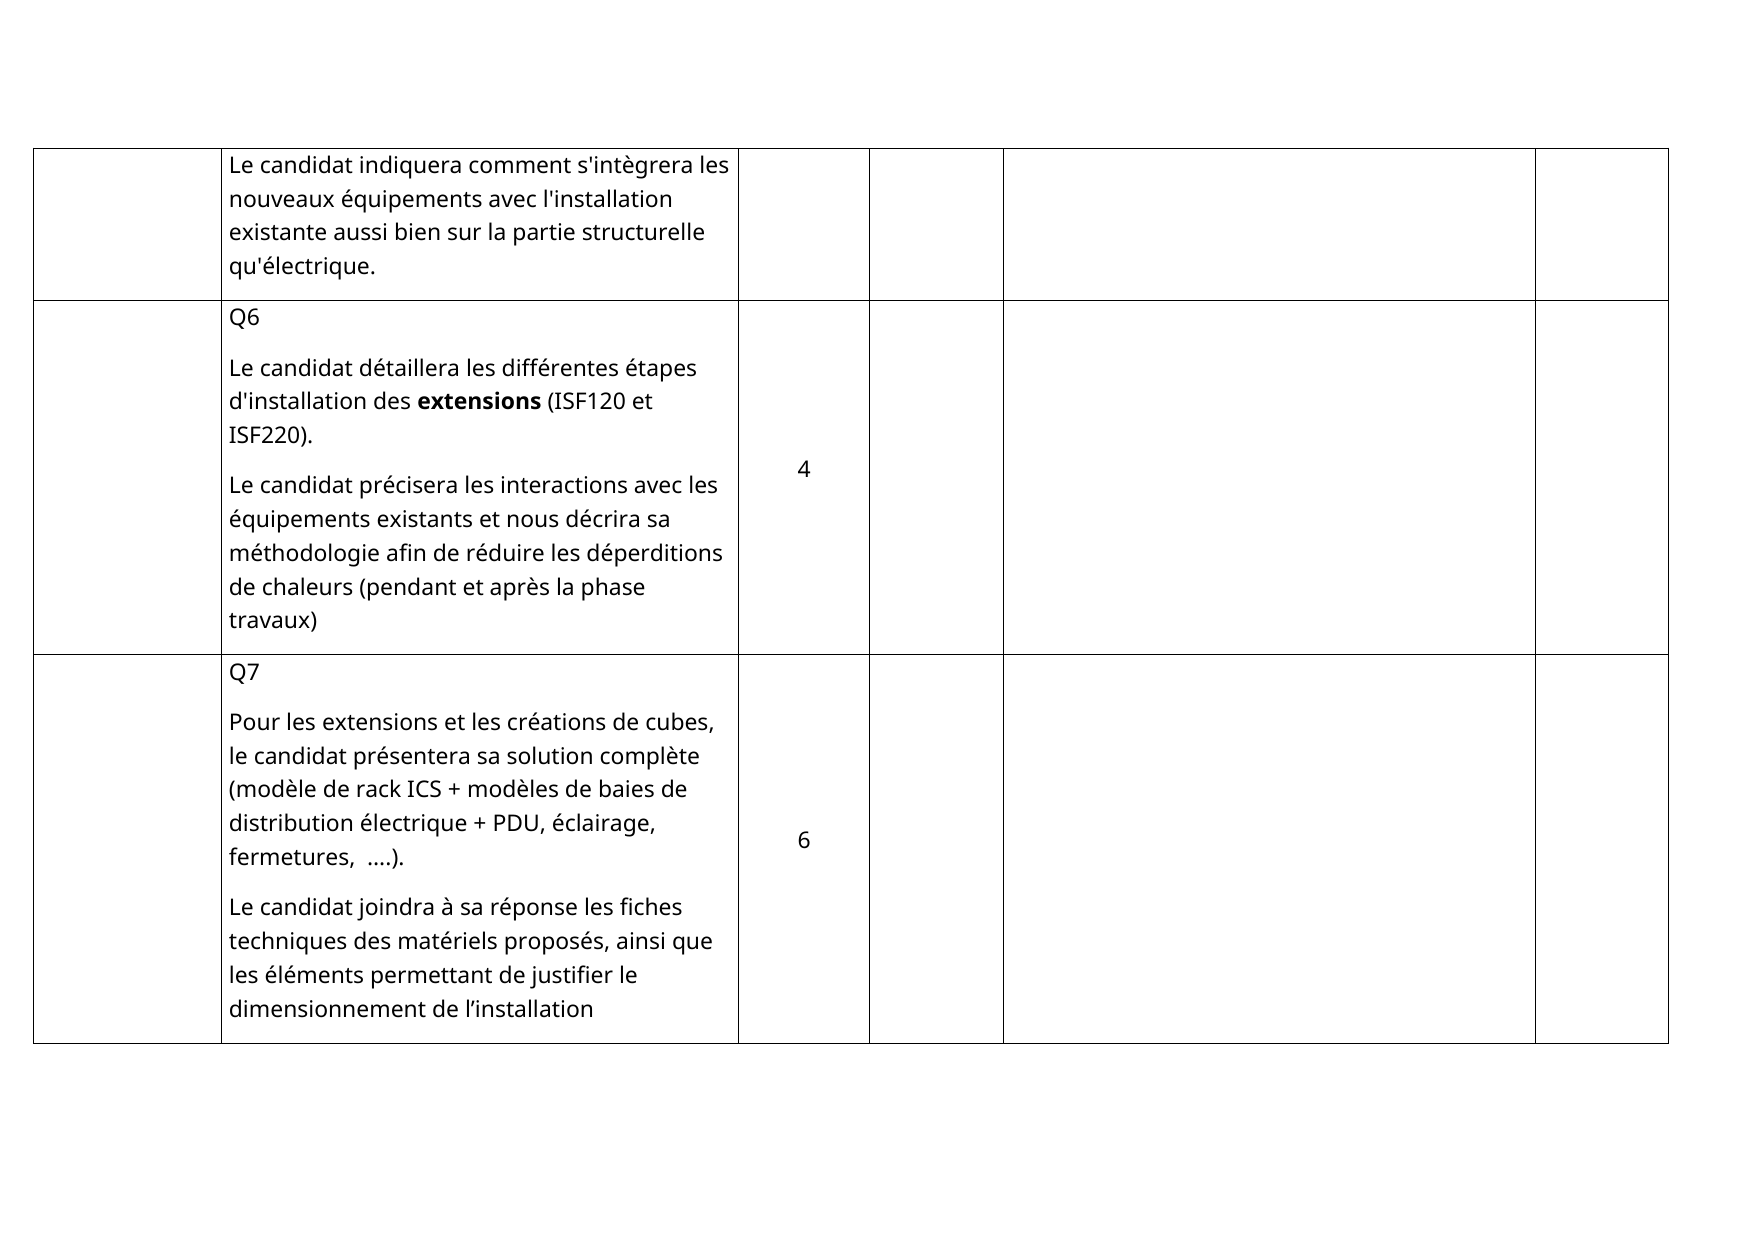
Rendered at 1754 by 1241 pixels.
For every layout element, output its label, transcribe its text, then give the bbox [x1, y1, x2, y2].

table_cell [1004, 301, 1535, 654]
table_cell [34, 149, 221, 300]
table_cell [1004, 149, 1535, 300]
table_cell Q6 Le candidat détaillera les différentes étapes d'installation des extensions (ISF120 et ISF220). Le candidat précisera les interactions avec les équipements existants et nous décrira sa méthodologie afin de réduire les déperditions de chaleurs (pendant et après la phase travaux) [222, 301, 738, 654]
table_cell 4 [739, 301, 869, 654]
table_cell [34, 655, 221, 1042]
table_cell [1004, 655, 1535, 1042]
table_cell 4 [739, 149, 869, 300]
table_cell [1536, 149, 1668, 300]
table_cell [1536, 301, 1668, 654]
table_cell [1536, 655, 1668, 1042]
table_cell [870, 149, 1003, 300]
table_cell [222, 149, 738, 300]
table_cell [870, 301, 1003, 654]
table_cell Q7 Pour les extensions et les créations de cubes, le candidat présentera sa solution complète (modèle de rack ICS + modèles de baies de distribution électrique + PDU, éclairage, fermetures, ….). Le candidat joindra à sa réponse les fiches techniques des matériels proposés, ainsi que les éléments permettant de justifier le dimensionnement de l’installation [222, 655, 738, 1042]
table_cell [34, 301, 221, 654]
table_cell [870, 655, 1003, 1042]
table_cell 6 [739, 655, 869, 1042]
